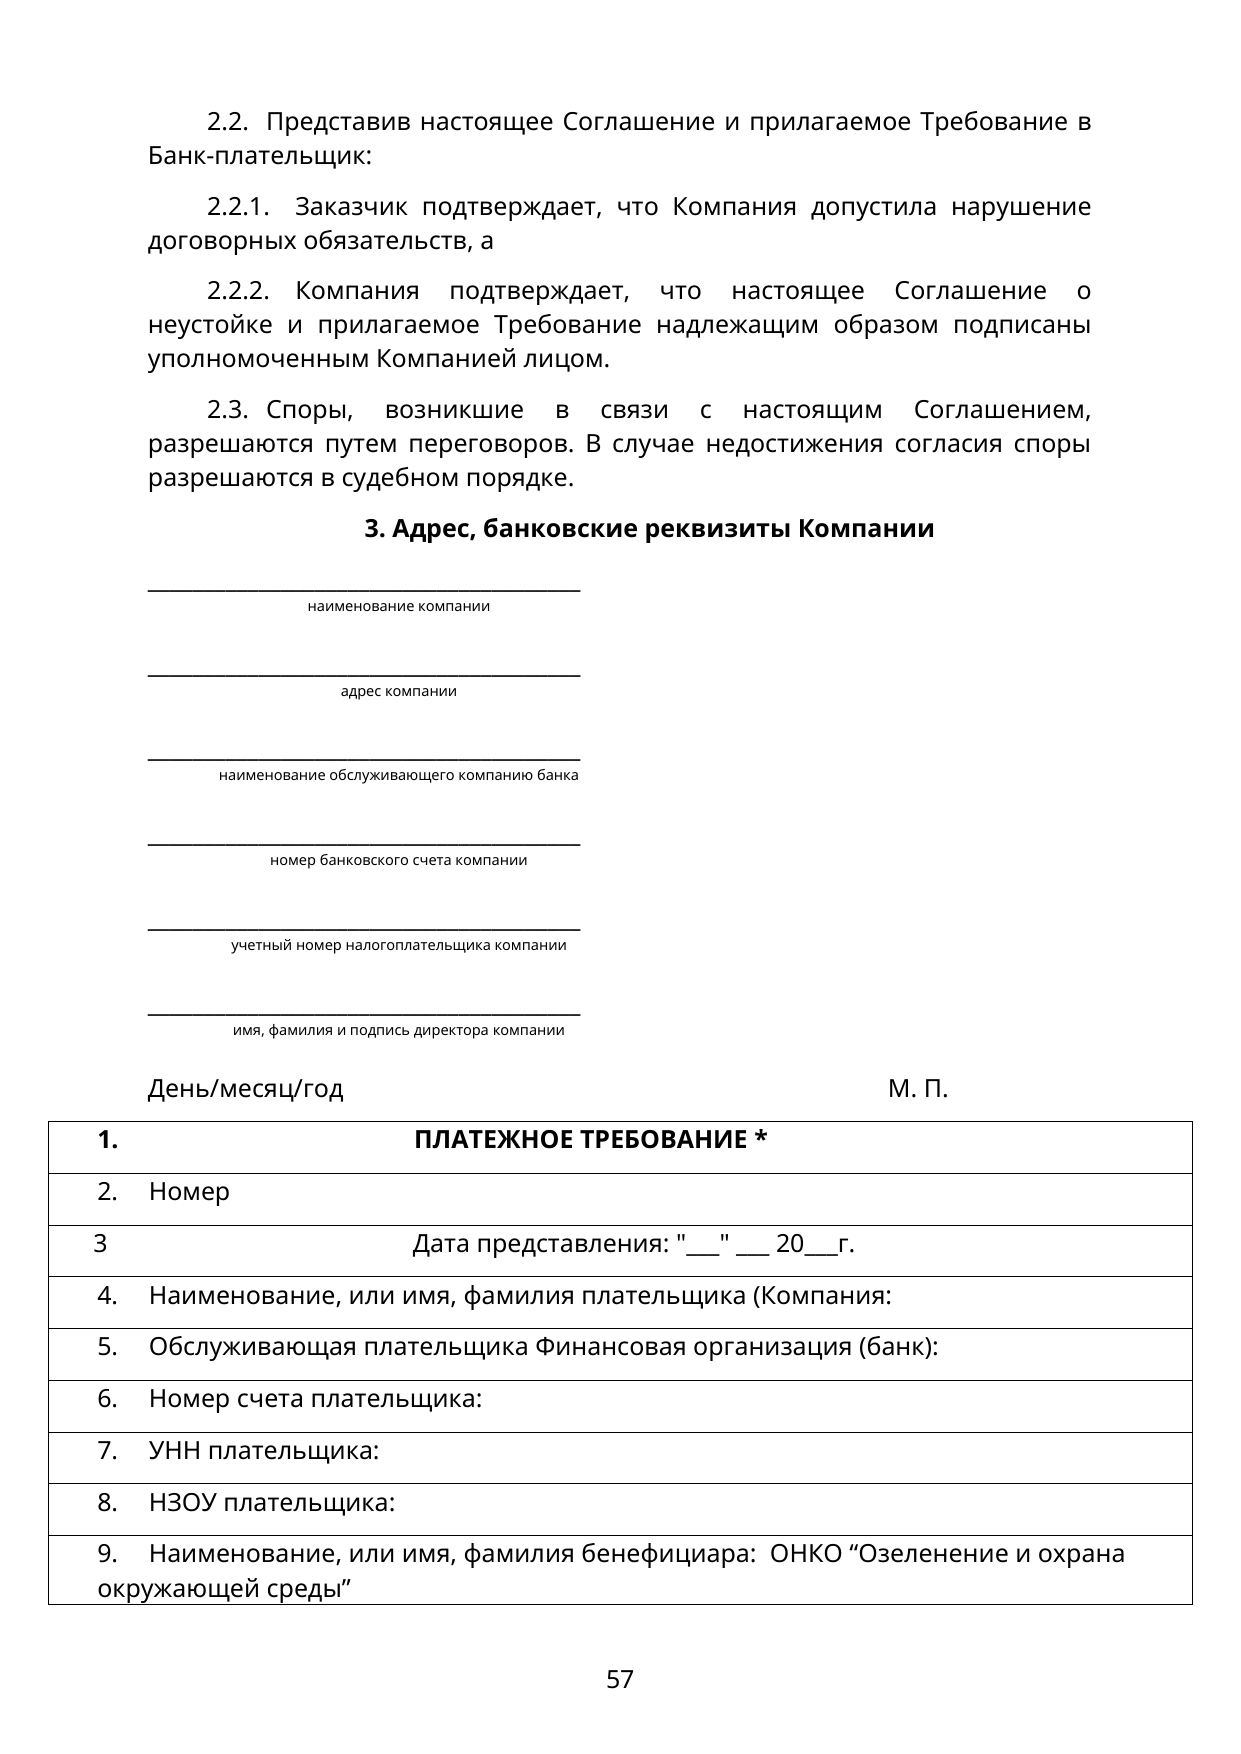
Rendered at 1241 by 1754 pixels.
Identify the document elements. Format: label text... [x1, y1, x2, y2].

table_cell 7. УНН плательщика: [49, 1433, 1192, 1483]
text 2.2.2. Компания подтверждает, что настоящее Соглашение о неустойке и прилагаемое Требование надлежащим образом подписаны уполномоченным Компанией лицом. [148, 273, 1092, 375]
text _______________________________________ [148, 901, 1092, 935]
text учетный номер налогоплательщика компании [148, 935, 650, 969]
text адрес компании [148, 680, 650, 714]
table_cell 2. Номер [49, 1174, 1192, 1224]
text _______________________________________ [148, 731, 1092, 765]
text наименование компании [148, 596, 650, 629]
text _______________________________________ [148, 985, 1092, 1019]
text 2.3. Споры, возникшие в связи с настоящим Соглашением, разрешаются путем переговоров. В случае недостижения согласия споры разрешаются в судебном порядке. [148, 392, 1092, 494]
text _______________________________________ [148, 646, 1092, 680]
table_cell 4. Наименование, или имя, фамилия плательщика (Компания: [49, 1277, 1192, 1328]
text День/месяц/год М. П. [148, 1070, 1092, 1104]
text наименование обслуживающего компанию банка [148, 765, 650, 799]
text 2.2.1. Заказчик подтверждает, что Компания допустила нарушение договорных обязательств, а [148, 188, 1092, 256]
text _______________________________________ [148, 816, 1092, 850]
text имя, фамилия и подпись директора компании [148, 1019, 650, 1053]
table_cell 5. Обслуживающая плательщика Финансовая организация (банк): [49, 1329, 1192, 1380]
table_cell 9. Наименование, или имя, фамилия бенефициара: ОНКО “Озеленение и охрана окружающей среды” [49, 1536, 1192, 1604]
text 3. Адрес, банковские реквизиты Компании [148, 511, 1092, 545]
text 2.2. Представив настоящее Соглашение и прилагаемое Требование в Банк-плательщик: [148, 103, 1092, 172]
table_cell 8. НЗОУ плательщика: [49, 1484, 1192, 1535]
table_header 1. ПЛАТЕЖНОЕ ТРЕБОВАНИЕ * [49, 1122, 1192, 1173]
text _______________________________________ [148, 561, 1092, 596]
table_cell 6. Номер счета плательщика: [49, 1381, 1192, 1432]
table_cell 3 Дата представления: "___" ___ 20___г. [49, 1226, 1192, 1276]
text номер банковского счета компании [148, 850, 650, 884]
